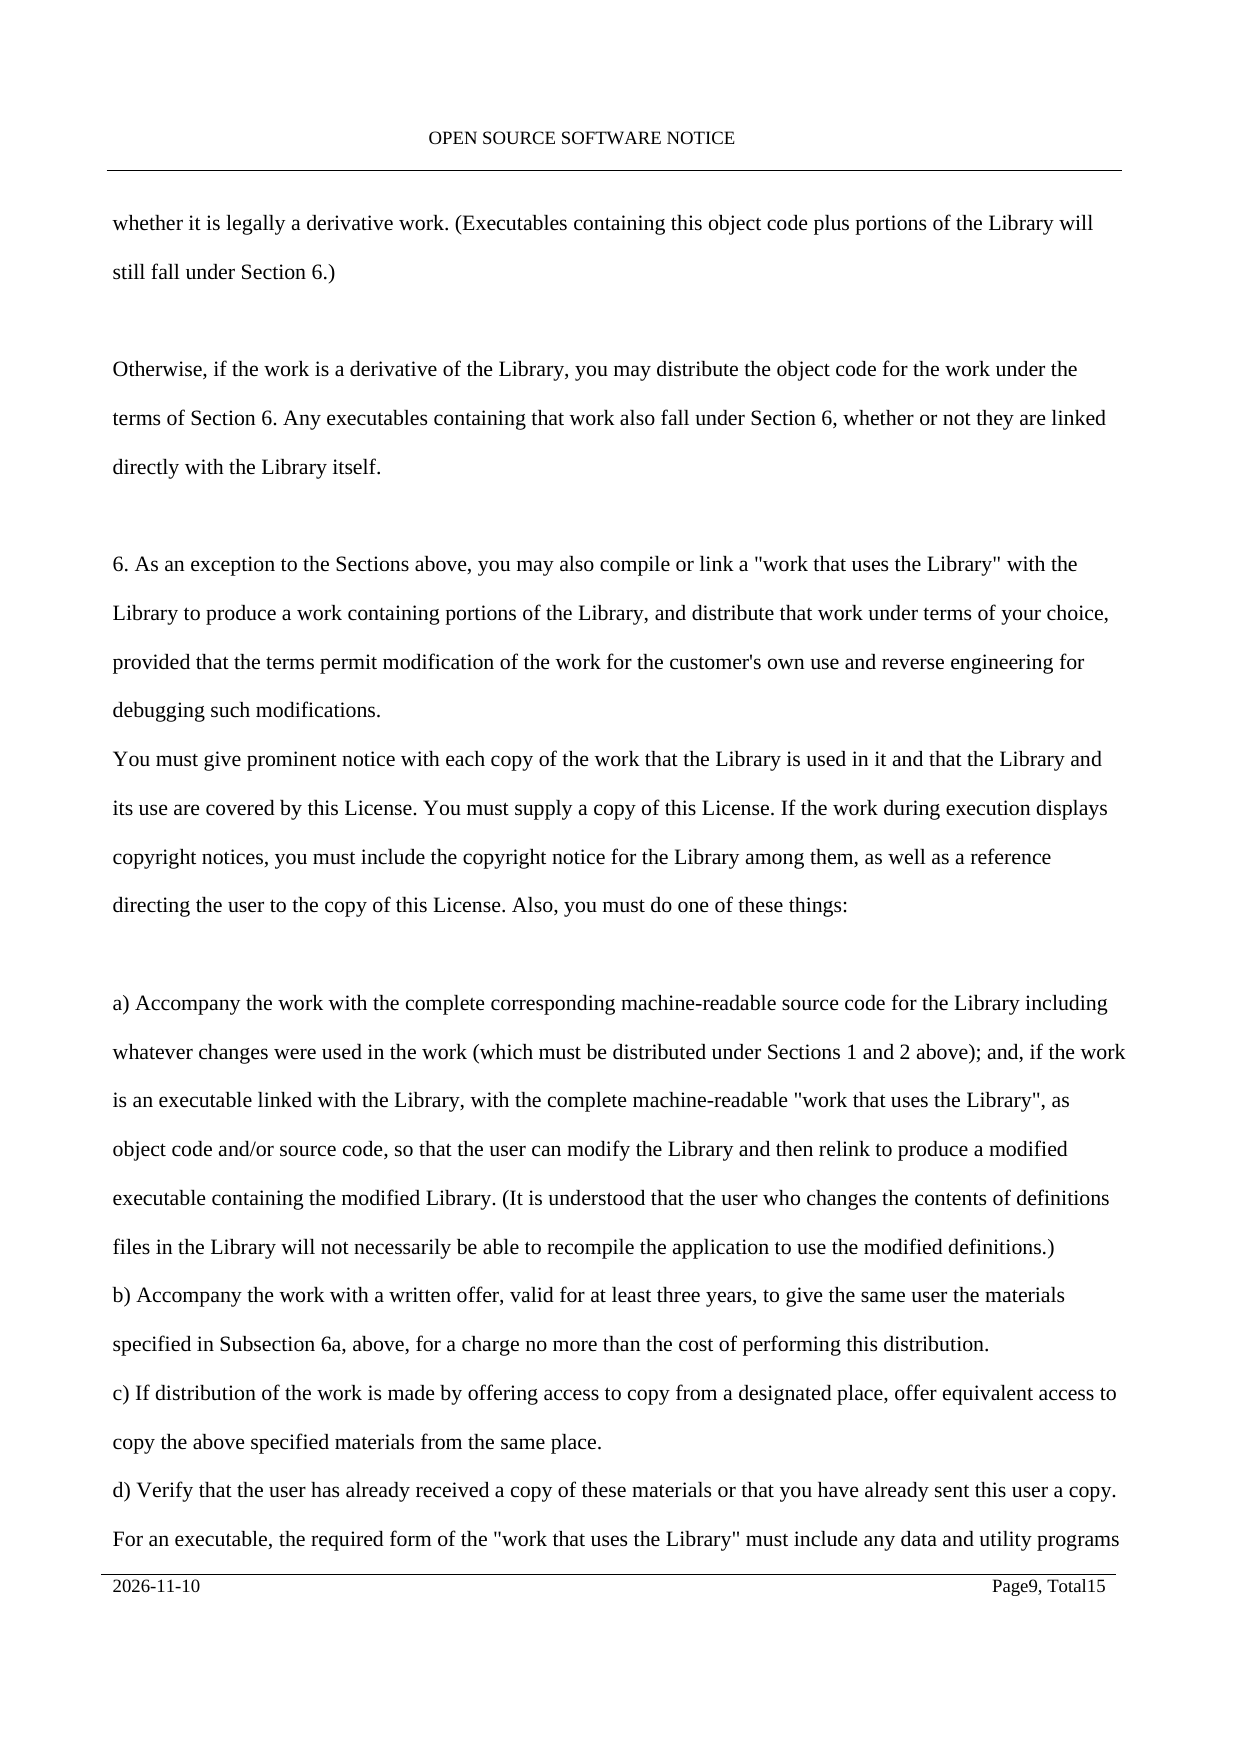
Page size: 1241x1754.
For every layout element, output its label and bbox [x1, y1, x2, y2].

text [112, 206, 1128, 1555]
